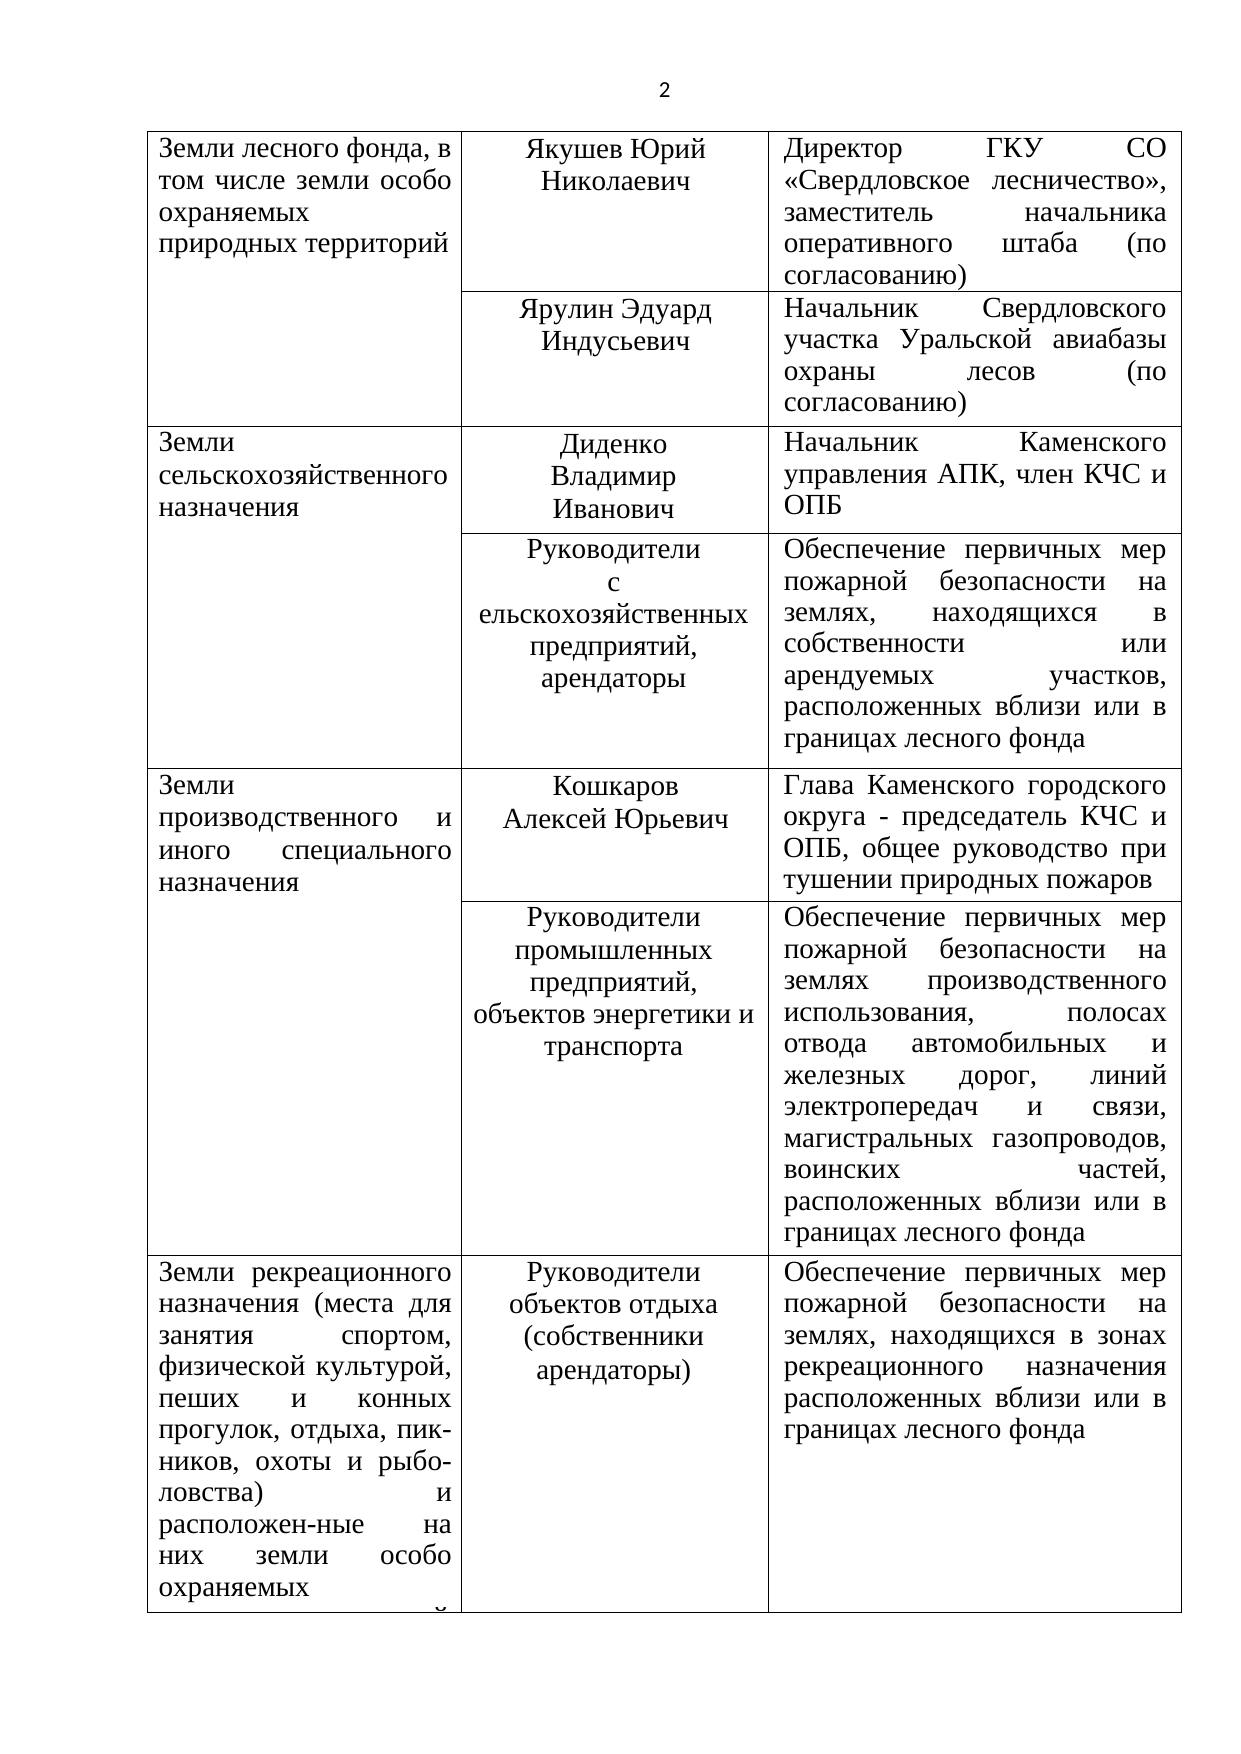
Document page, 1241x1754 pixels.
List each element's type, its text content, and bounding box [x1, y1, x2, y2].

table_cell Диденко Владимир Иванович [462, 427, 768, 532]
table_cell Земли сельскохозяйственного назначения [148, 427, 461, 768]
table_cell Руководители объектов отдыха (собственники арендаторы) [462, 1256, 768, 1612]
table_cell Земли лесного фонда, в том числе земли особо охраняемых природных территорий [148, 132, 461, 426]
table_cell Ярулин Эдуард Индусьевич [462, 292, 768, 426]
table_cell Начальник Каменского управления АПК, член КЧС и ОПБ [769, 427, 1181, 532]
table_cell Директор ГКУ СО «Свердловское лесничество», заместитель начальника оперативного штаба (по согласованию) [769, 132, 1181, 291]
table_cell Руководители промышленных предприятий, объектов энергетики и транспорта [462, 902, 768, 1255]
table_cell Начальник Свердловского участка Уральской авиабазы охраны лесов (по согласованию) [769, 292, 1181, 426]
table_cell Глава Каменского городского округа - председатель КЧС и ОПБ, общее руководство при тушении природных пожаров [769, 769, 1181, 901]
table_cell Обеспечение первичных мер пожарной безопасности на землях, находящихся в собственности или арендуемых участков, расположенных вблизи или в границах лесного фонда [769, 534, 1181, 768]
table_cell Земли производственного и иного специального назначения [148, 769, 461, 1255]
table_cell Якушев Юрий Николаевич [462, 132, 768, 291]
table_cell Обеспечение первичных мер пожарной безопасности на землях производственного использования, полосах отвода автомобильных и железных дорог, линий электропередач и связи, магистральных газопроводов, воинских частей, расположенных вблизи или в границах лесного фонда [769, 902, 1181, 1255]
table_cell Обеспечение первичных мер пожарной безопасности на землях, находящихся в зонах рекреационного назначения расположенных вблизи или в границах лесного фонда [769, 1256, 1181, 1612]
table_cell Земли рекреационного назначения (места для занятия спортом, физической культурой, пеших и конных прогулок, отдыха, пик-ников, охоты и рыбо-ловства) и расположен-ные на них земли особо охраняемых природных территорий [148, 1256, 461, 1612]
table_cell Руководители сельскохозяйственных предприятий, арендаторы [462, 534, 768, 768]
table_cell Кошкаров Алексей Юрьевич [462, 769, 768, 901]
